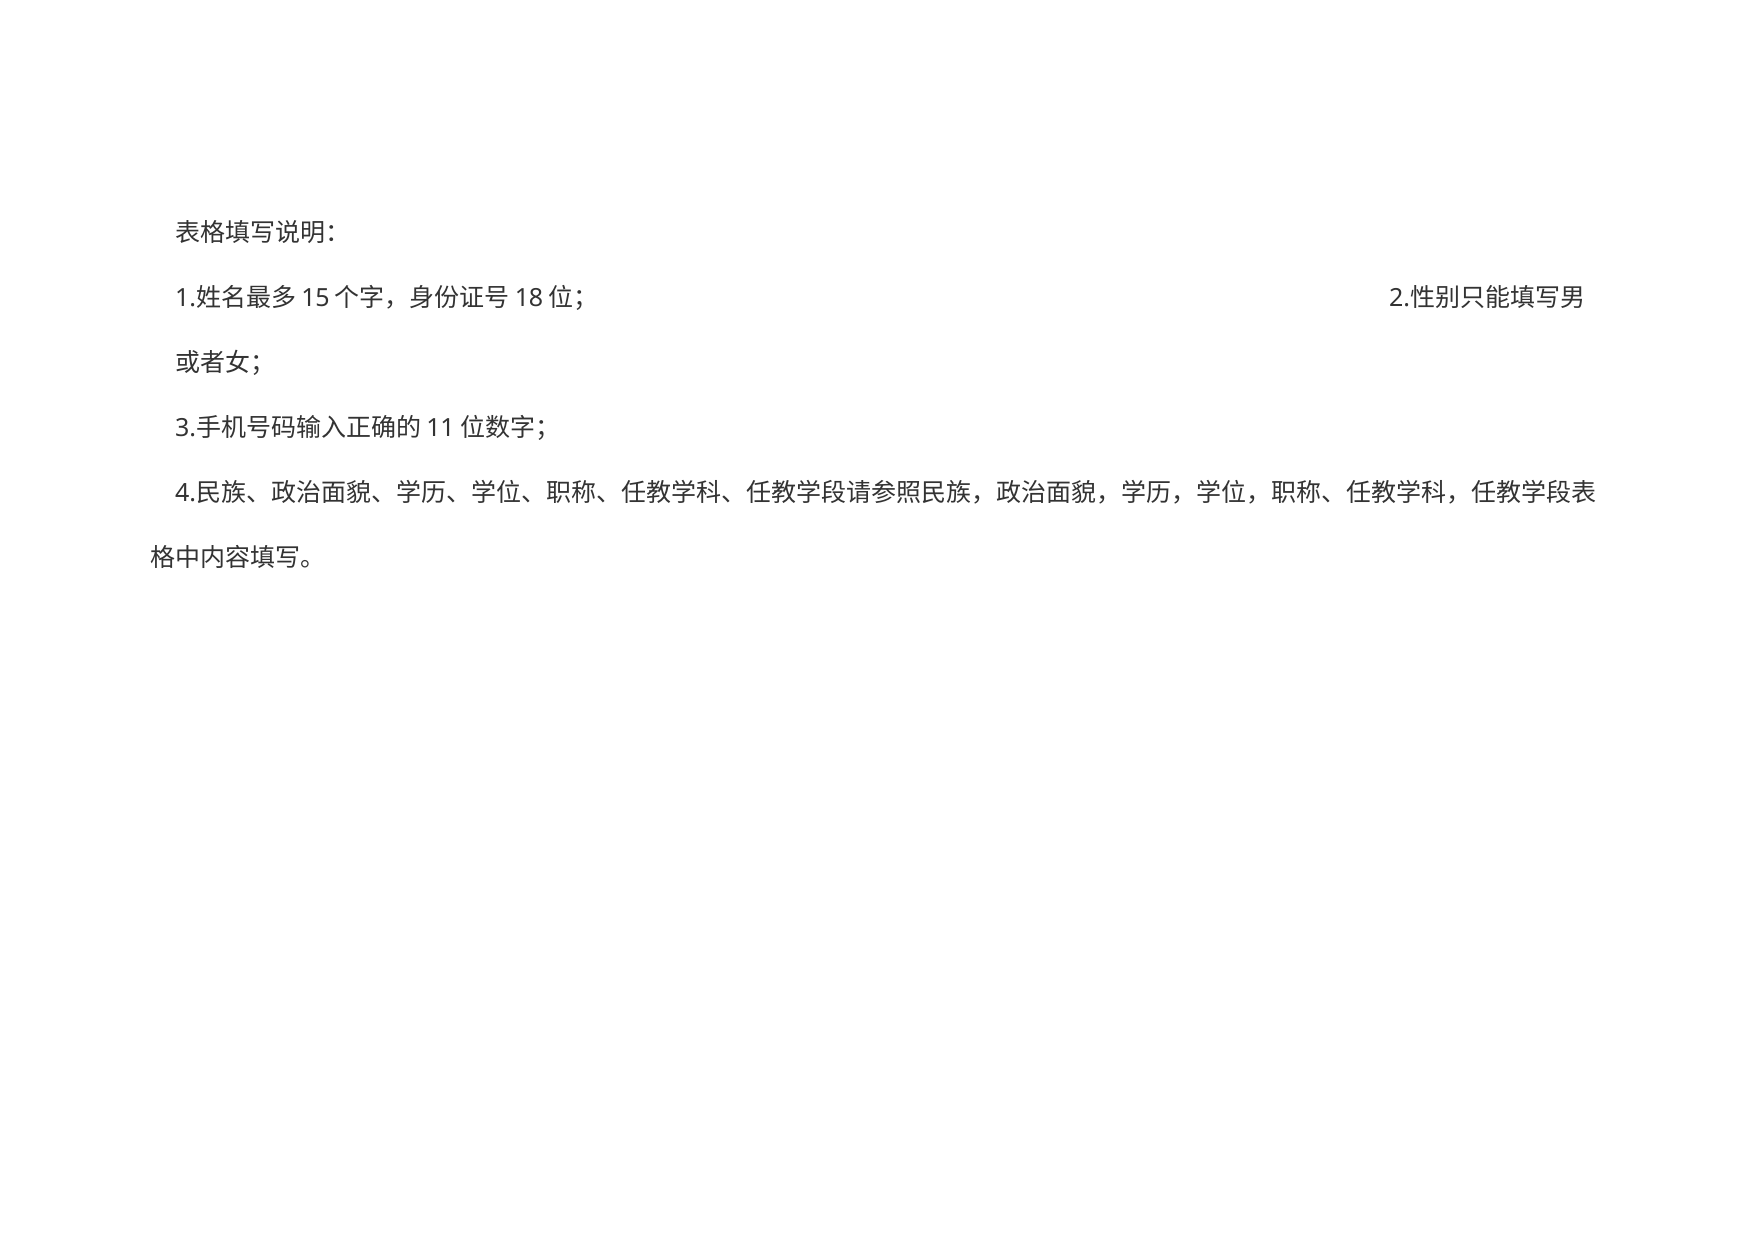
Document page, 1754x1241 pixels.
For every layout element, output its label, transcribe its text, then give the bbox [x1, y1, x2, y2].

text 3.手机号码输入正确的11位数字； [150, 393, 1604, 458]
text 1.姓名最多15个字，身份证号18位； 2.性别只能填写男或者女； [175, 263, 1604, 393]
text 表格填写说明： [150, 198, 1604, 263]
text 4.民族、政治面貌、学历、学位、职称、任教学科、任教学段请参照民族，政治面貌，学历，学位，职称、任教学科，任教学段表格中内容填写。 [150, 458, 1604, 588]
